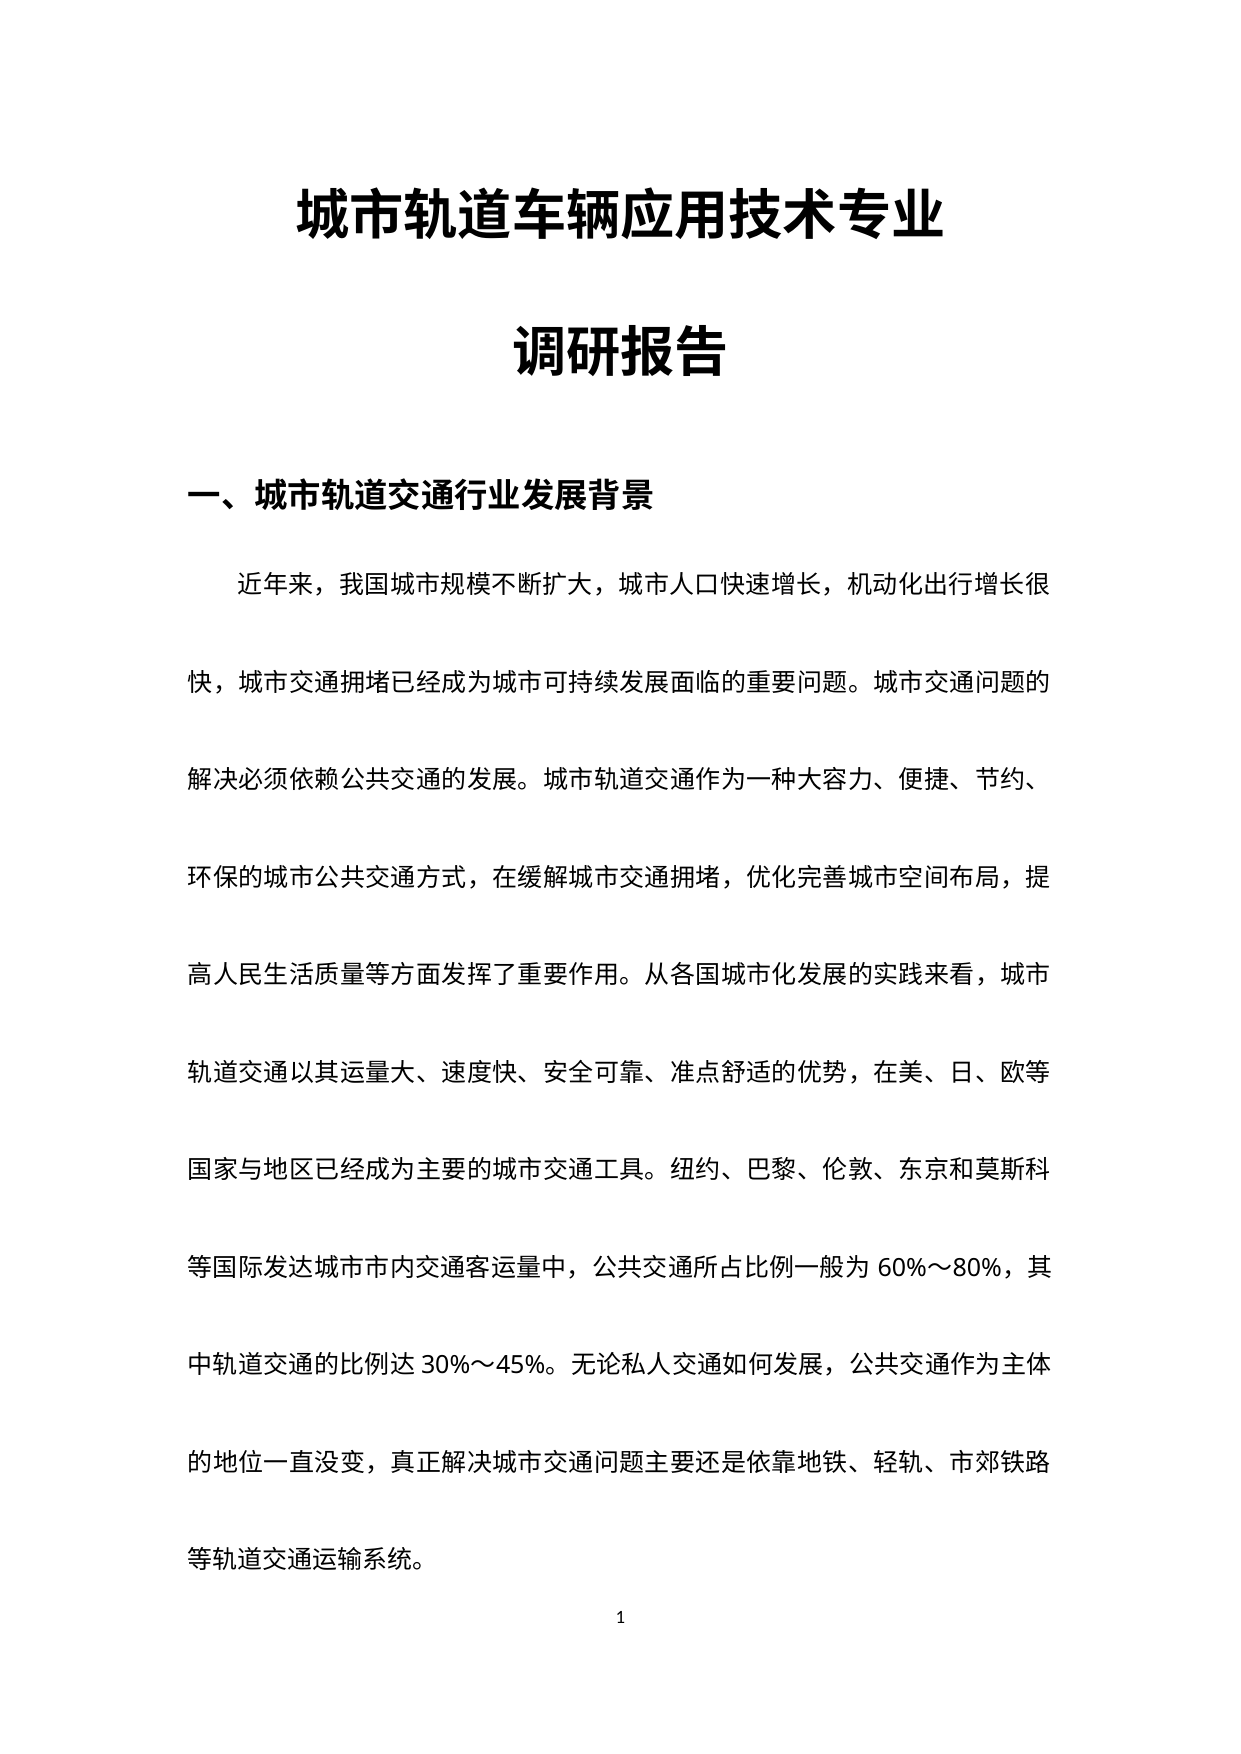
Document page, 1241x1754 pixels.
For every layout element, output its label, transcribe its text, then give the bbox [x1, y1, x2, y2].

subtitle 城市轨道车辆应用技术专业 [187, 162, 1053, 259]
text 近年来，我国城市规模不断扩大，城市人口快速增长，机动化出行增长很快，城市交通拥堵已经成为城市可持续发展面临的重要问题。城市交通问题的解决必须依赖公共交通的发展。城市轨道交通作为一种大容力、便捷、节约、环保的城市公共交通方式，在缓解城市交通拥堵，优化完善城市空间布局，提高人民生活质量等方面发挥了重要作用。从各国城市化发展的实践来看，城市轨道交通以其运量大、速度快、安全可靠、准点舒适的优势，在美、日、欧等国家与地区已经成为主要的城市交通工具。纽约、巴黎、伦敦、东京和莫斯科等国际发达城市市内交通客运量中，公共交通所占比例一般为60%～80%，其中轨道交通的比例达30%～45%。无论私人交通如何发展，公共交通作为主体的地位一直没变，真正解决城市交通问题主要还是依靠地铁、轻轨、市郊铁路等轨道交通运输系统。 [187, 550, 1053, 1590]
title 一、城市轨道交通行业发展背景 [187, 460, 1053, 525]
subtitle 调研报告 [187, 299, 1053, 396]
